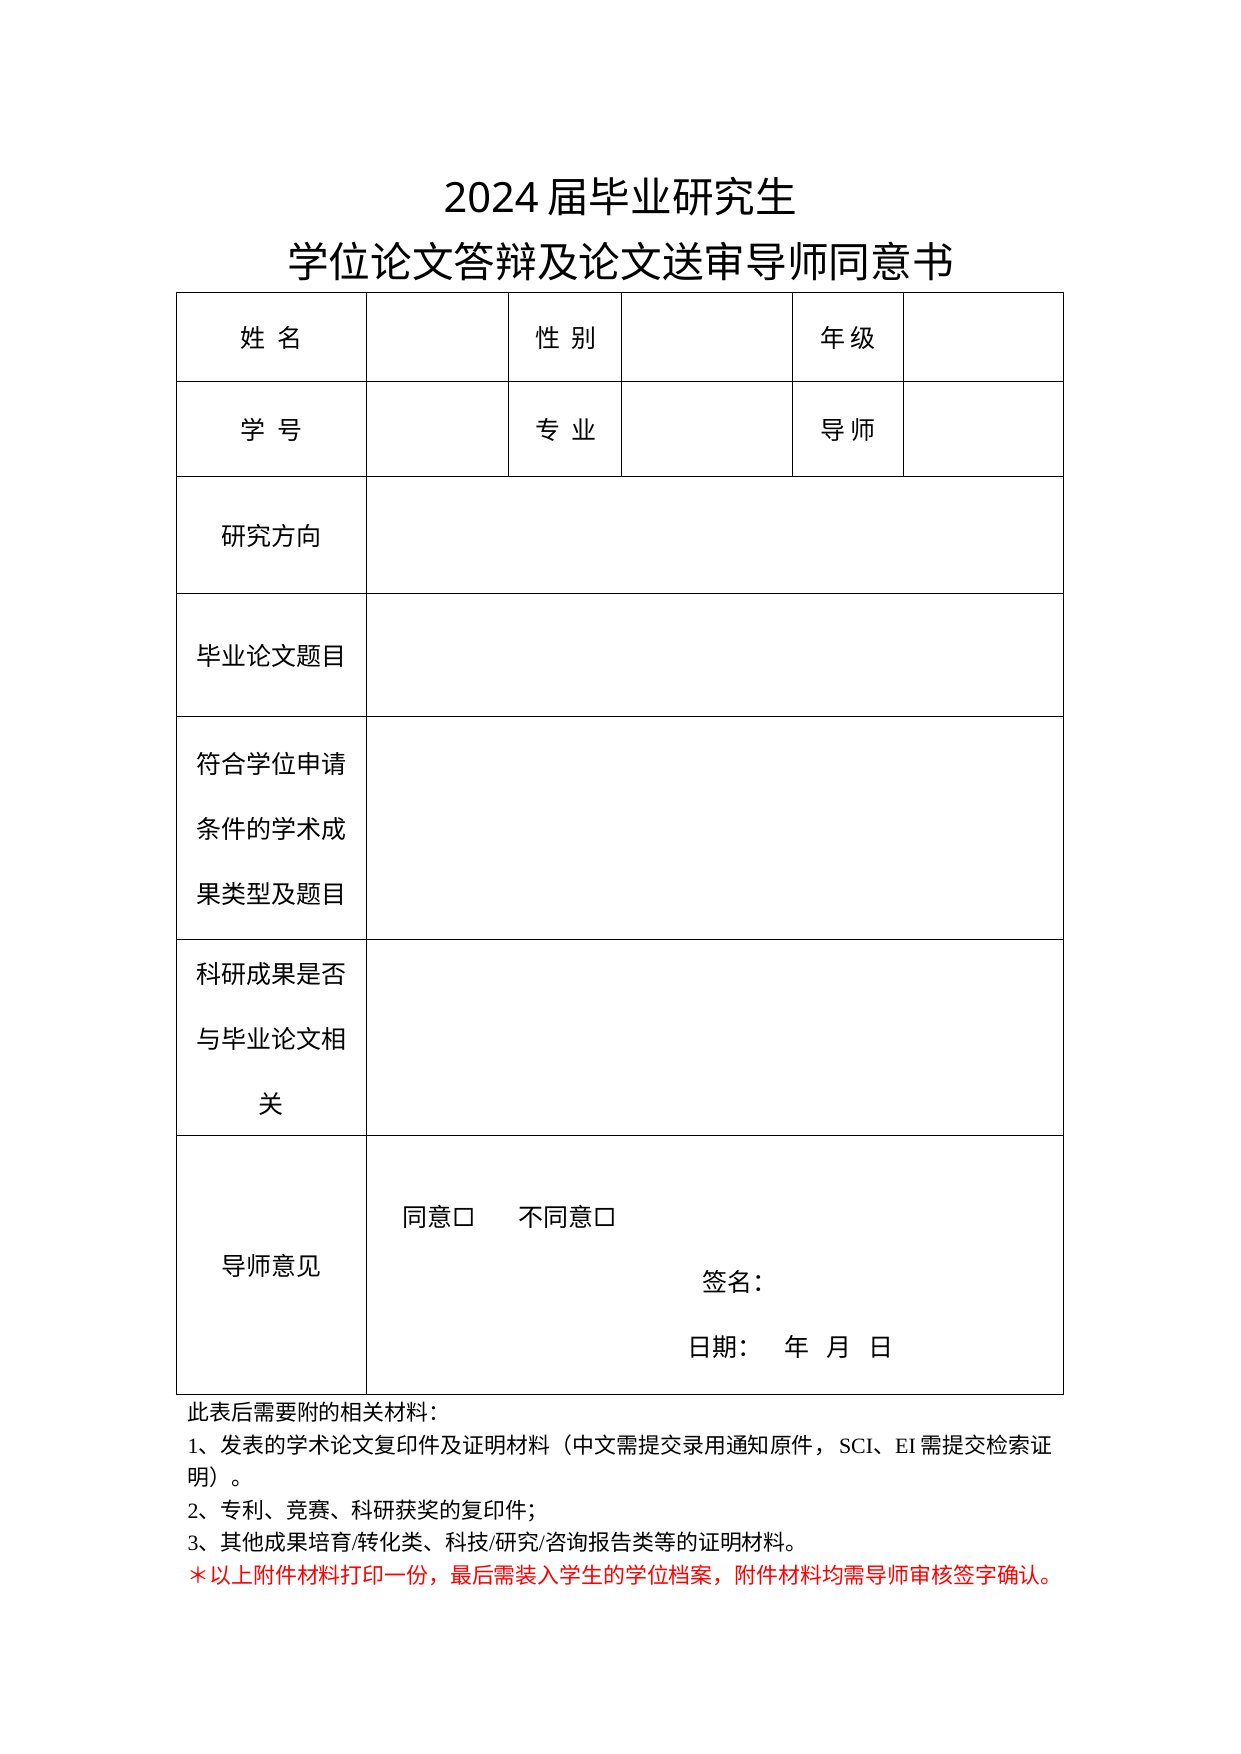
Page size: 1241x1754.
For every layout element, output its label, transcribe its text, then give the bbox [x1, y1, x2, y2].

table_cell 导师意见 [177, 1136, 366, 1394]
table_header [367, 293, 508, 381]
text 2024届毕业研究生 [187, 162, 1053, 227]
text ＊以上附件材料打印一份，最后需装入学生的学位档案，附件材料均需导师审核签字确认。 [187, 1557, 1053, 1590]
text 1、发表的学术论文复印件及证明材料（中文需提交录用通知原件，SCI、EI需提交检索证明）。 [187, 1427, 1053, 1492]
table_header 年 级 [793, 293, 903, 381]
table_cell [367, 594, 1063, 716]
table_cell [622, 382, 792, 476]
text 学位论文答辩及论文送审导师同意书 [187, 227, 1053, 292]
table_cell 专 业 [509, 382, 621, 476]
table_cell [367, 382, 508, 476]
table_header [622, 293, 792, 381]
table_cell 科研成果是否与毕业论文相关 [177, 940, 366, 1135]
table_cell 符合学位申请条件的学术成果类型及题目 [177, 717, 366, 939]
table_cell 导 师 [793, 382, 903, 476]
table_cell [904, 382, 1063, 476]
table_header 姓 名 [177, 293, 366, 381]
table_cell 同意 不同意 签名： 日期： 年 月 日 [367, 1136, 1063, 1394]
table_cell [367, 940, 1063, 1135]
table_header 性 别 [509, 293, 621, 381]
text 此表后需要附的相关材料： [187, 1395, 1053, 1427]
table_cell 研究方向 [177, 477, 366, 593]
table_cell [367, 477, 1063, 593]
table_cell 学 号 [177, 382, 366, 476]
text 3、其他成果培育/转化类、科技/研究/咨询报告类等的证明材料。 [187, 1525, 1053, 1557]
table_header [904, 293, 1063, 381]
text 2、专利、竞赛、科研获奖的复印件； [187, 1492, 1053, 1525]
table_cell 毕业论文题目 [177, 594, 366, 716]
table_cell [367, 717, 1063, 939]
